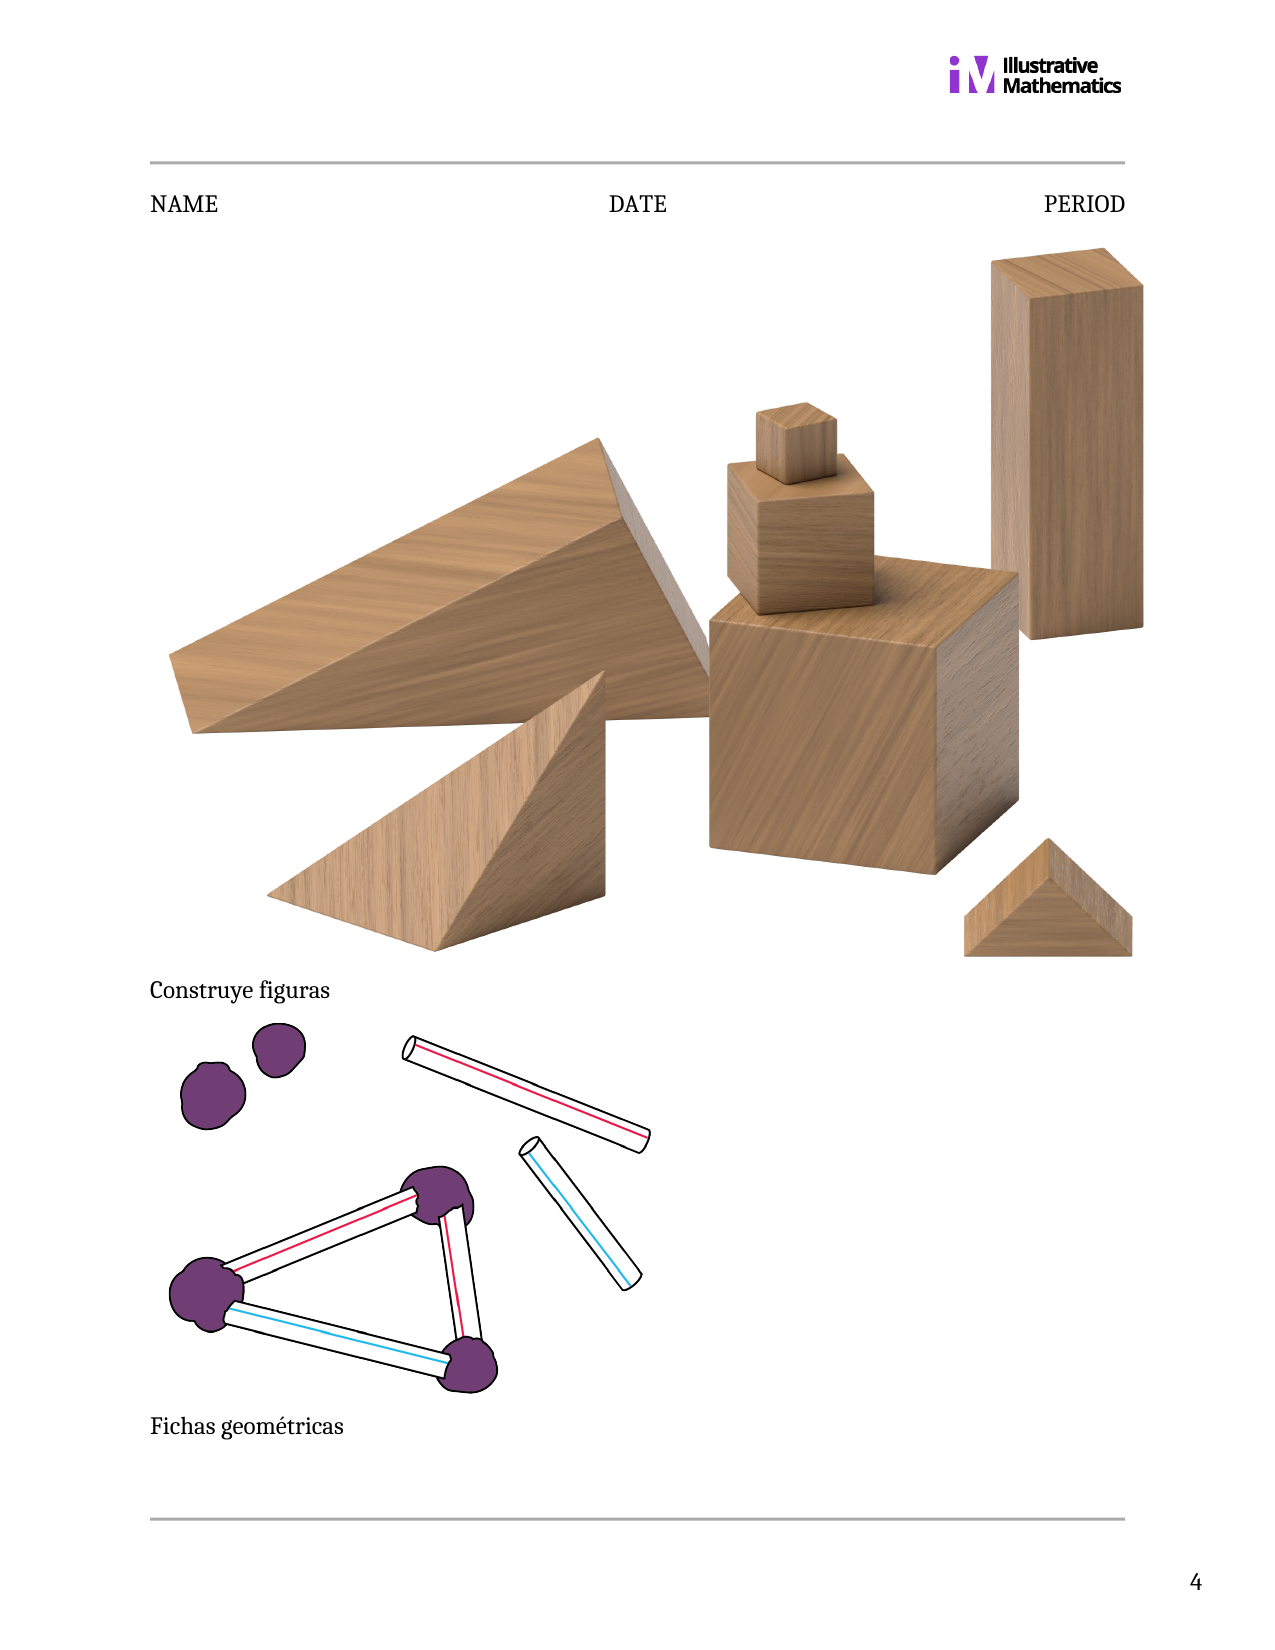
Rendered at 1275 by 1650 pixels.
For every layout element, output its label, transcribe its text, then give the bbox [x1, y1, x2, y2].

picture [949, 55, 1121, 93]
picture [168, 247, 1144, 957]
text Fichas geométricas [150, 1412, 1125, 1441]
text Construye figuras [150, 976, 1125, 1004]
picture [168, 1023, 651, 1394]
